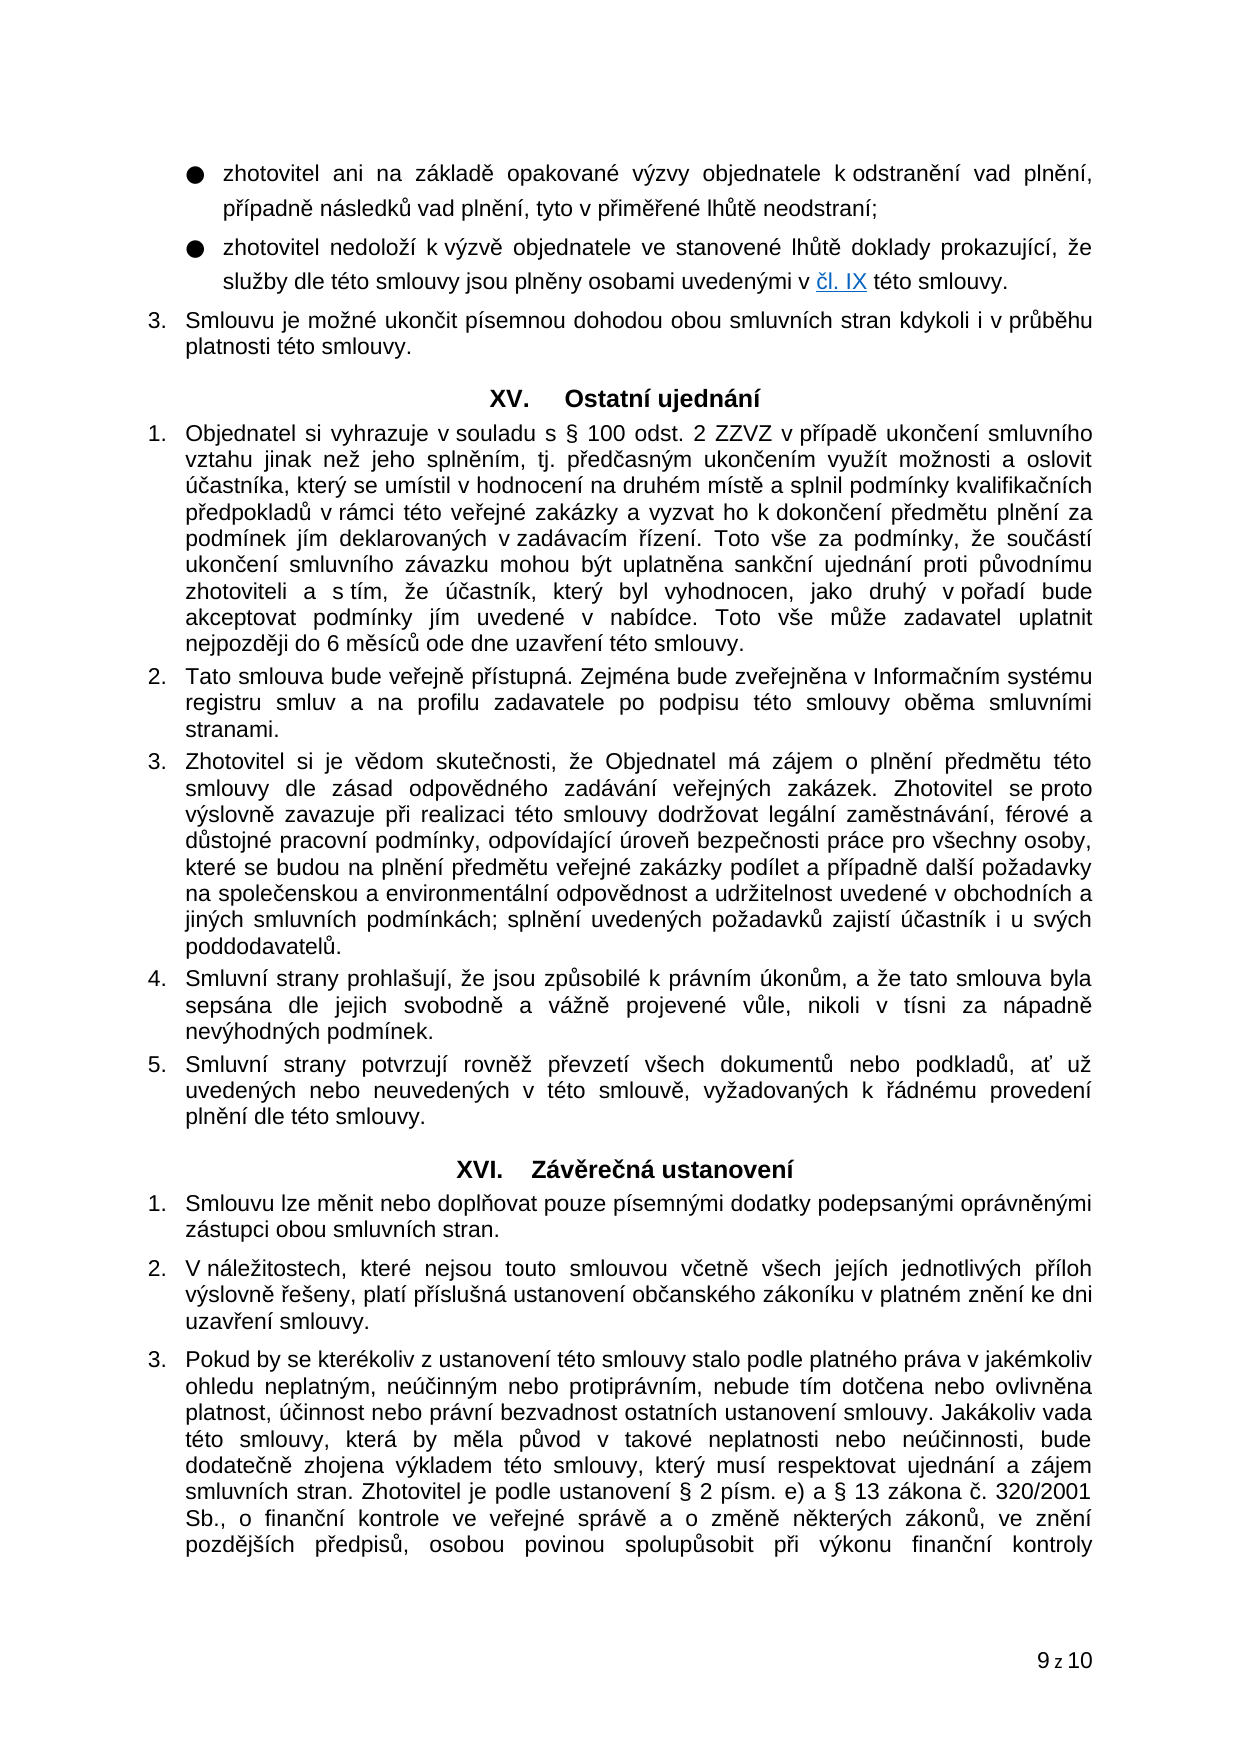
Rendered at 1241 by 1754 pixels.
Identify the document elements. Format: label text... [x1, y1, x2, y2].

list Objednatel si vyhrazuje v souladu s § 100 odst. 2 ZZVZ v případě ukončení smluvního vztahu jinak než jeho splněním, tj. předčasným ukončením využít možnosti a oslovit účastníka, který se umístil v hodnocení na druhém místě a splnil podmínky kvalifikačních předpokladů v rámci této veřejné zakázky a vyzvat ho k dokončení předmětu plnění za podmínek jím deklarovaných v zadávacím řízení. Toto vše za podmínky, že součástí ukončení smluvního závazku mohou být uplatněna sankční ujednání proti původnímu zhotoviteli a s tím, že účastník, který byl vyhodnocen, jako druhý v pořadí bude akceptovat podmínky jím uvedené v nabídce. Toto vše může zadavatel uplatnit nejpozději do 6 měsíců ode dne uzavření této smlouvy. [148, 419, 1093, 657]
subtitle Závěrečná ustanovení [157, 1155, 1093, 1183]
list Smluvní strany prohlašují, že jsou způsobilé k právním úkonům, a že tato smlouva byla sepsána dle jejich svobodně a vážně projevené vůle, nikoli v tísni za nápadně nevýhodných podmínek. [148, 965, 1093, 1044]
list Smluvní strany potvrzují rovněž převzetí všech dokumentů nebo podkladů, ať už uvedených nebo neuvedených v této smlouvě, vyžadovaných k řádnému provedení plnění dle této smlouvy. [148, 1051, 1093, 1130]
list Smlouvu je možné ukončit písemnou dohodou obou smluvních stran kdykoli i v průběhu platnosti této smlouvy. [148, 307, 1093, 359]
list Smlouvu lze měnit nebo doplňovat pouze písemnými dodatky podepsanými oprávněnými zástupci obou smluvních stran. [148, 1190, 1093, 1242]
list zhotovitel nedoloží k výzvě objednatele ve stanovené lhůtě doklady prokazující, že služby dle této smlouvy jsou plněny osobami uvedenými v čl. IX této smlouvy. [185, 221, 1093, 294]
list Zhotovitel si je vědom skutečnosti, že Objednatel má zájem o plnění předmětu této smlouvy dle zásad odpovědného zadávání veřejných zakázek. Zhotovitel se proto výslovně zavazuje při realizaci této smlouvy dodržovat legální zaměstnávání, férové a důstojné pracovní podmínky, odpovídající úroveň bezpečnosti práce pro všechny osoby, které se budou na plnění předmětu veřejné zakázky podílet a případně další požadavky na společenskou a environmentální odpovědnost a udržitelnost uvedené v obchodních a jiných smluvních podmínkách; splnění uvedených požadavků zajistí účastník i u svých poddodavatelů. [148, 748, 1093, 959]
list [148, 1346, 1093, 1557]
subtitle Ostatní ujednání [157, 384, 1093, 413]
list Tato smlouva bude veřejně přístupná. Zejména bude zveřejněna v Informačním systému registru smluv a na profilu zadavatele po podpisu této smlouvy oběma smluvními stranami. [148, 663, 1093, 742]
list V náležitostech, které nejsou touto smlouvou včetně všech jejích jednotlivých příloh výslovně řešeny, platí příslušná ustanovení občanského zákoníku v platném znění ke dni uzavření smlouvy. [148, 1255, 1093, 1334]
list zhotovitel ani na základě opakované výzvy objednatele k odstranění vad plnění, případně následků vad plnění, tyto v přiměřené lhůtě neodstraní; [185, 148, 1093, 221]
